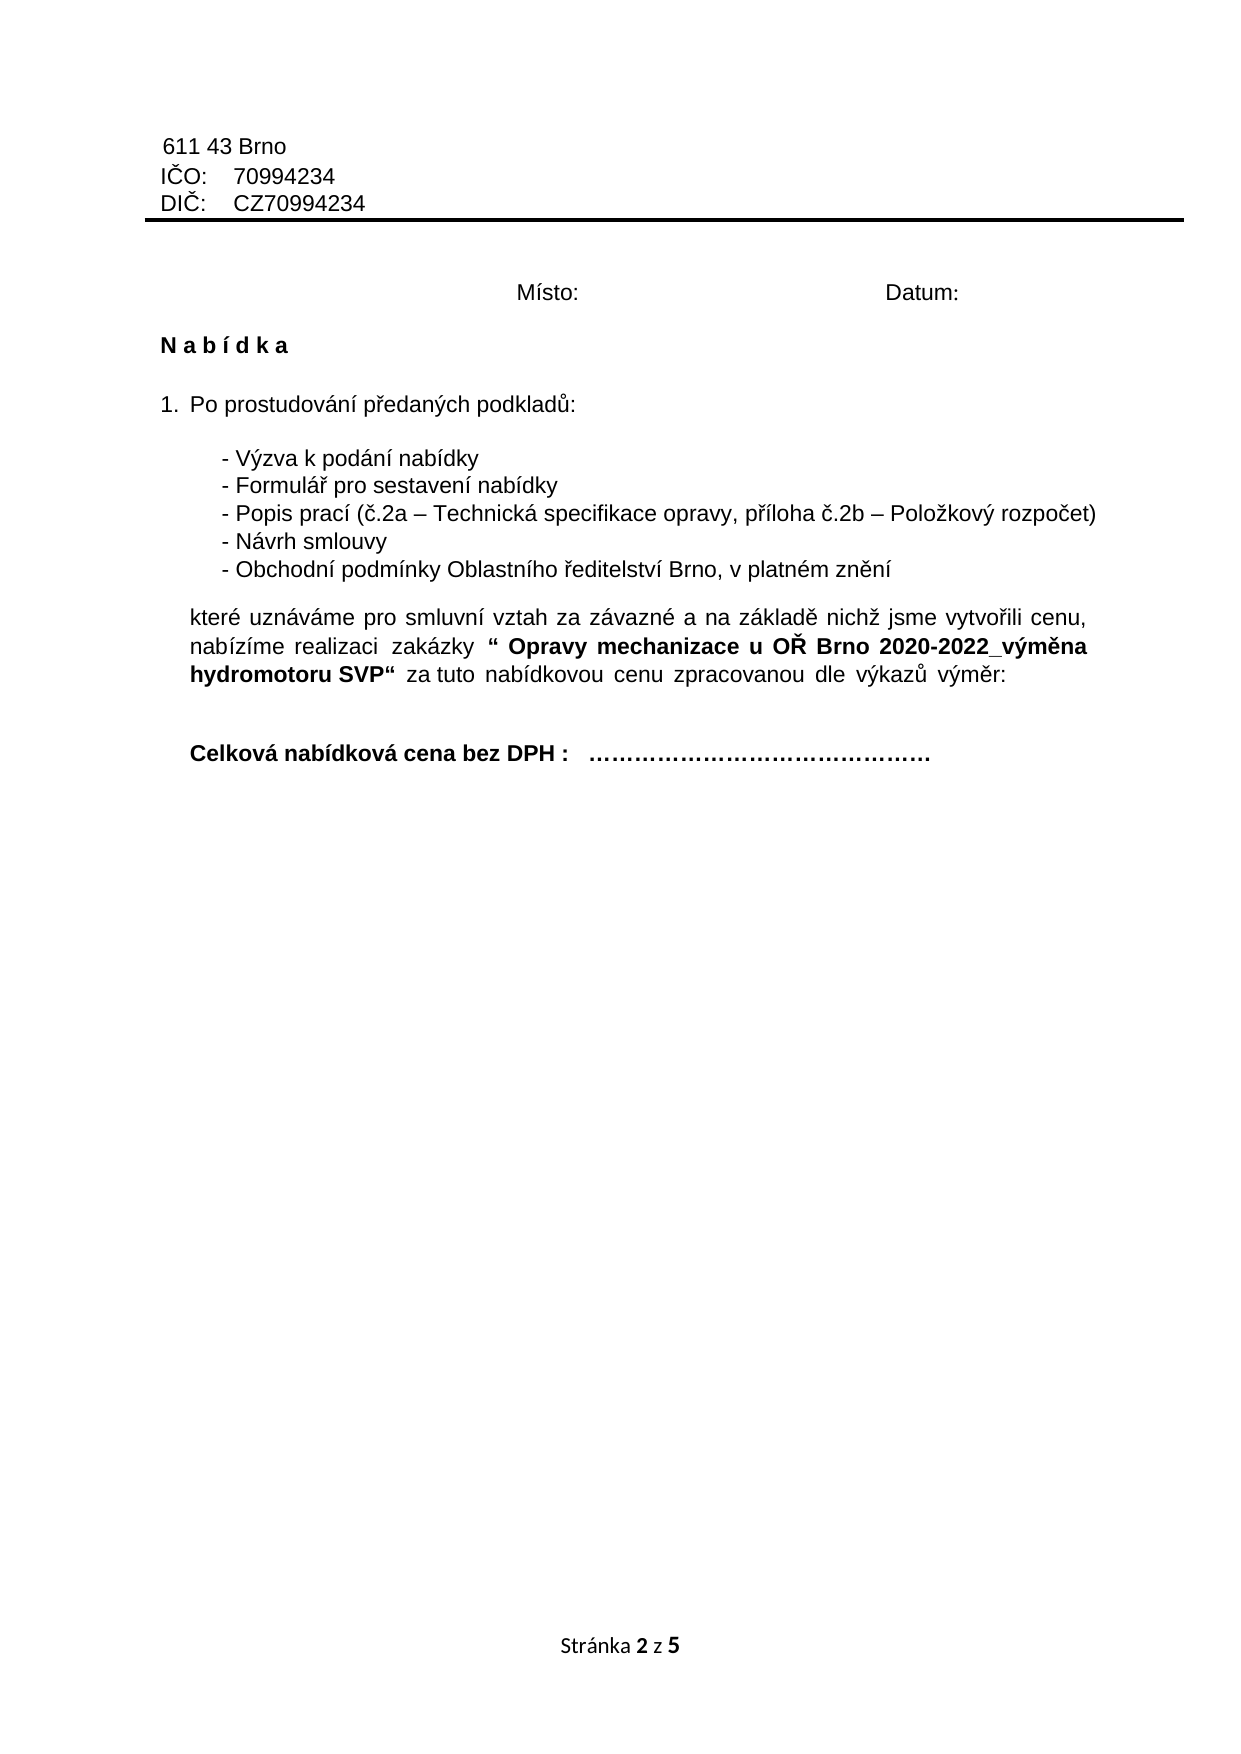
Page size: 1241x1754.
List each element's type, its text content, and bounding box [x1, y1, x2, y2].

text Celková nabídková cena bez DPH : ……………………………………… [189, 740, 1083, 767]
text 1. Po prostudování předaných podkladů: [160, 391, 1094, 417]
text - Popis prací (č.2a – Technická specifikace opravy, příloha č.2b – Položkový rozpočet) [148, 500, 1137, 527]
text - Obchodní podmínky Oblastního ředitelství Brno, v platném znění [148, 556, 1092, 582]
text - Výzva k podání nabídky [148, 445, 1092, 471]
text Místo: Datum: [443, 277, 1092, 306]
text IČO: 70994234 [160, 163, 1094, 189]
text - Návrh smlouvy [148, 528, 1092, 554]
text - Formulář pro sestavení nabídky [148, 472, 1092, 499]
text které uznáváme pro smluvní vztah za závazné a na základě nichž jsme vytvořili cenu, nabízíme realizaci zakázky “ Opravy mechanizace u OŘ Brno 2020-2022_výměna hydromotoru SVP“ za tuto nabídkovou cenu zpracovanou dle výkazů výměr: [189, 604, 1087, 688]
text DIČ: CZ70994234 [160, 190, 1094, 216]
text N a b í d k a [160, 332, 1100, 357]
text 611 43 Brno [148, 133, 1092, 159]
